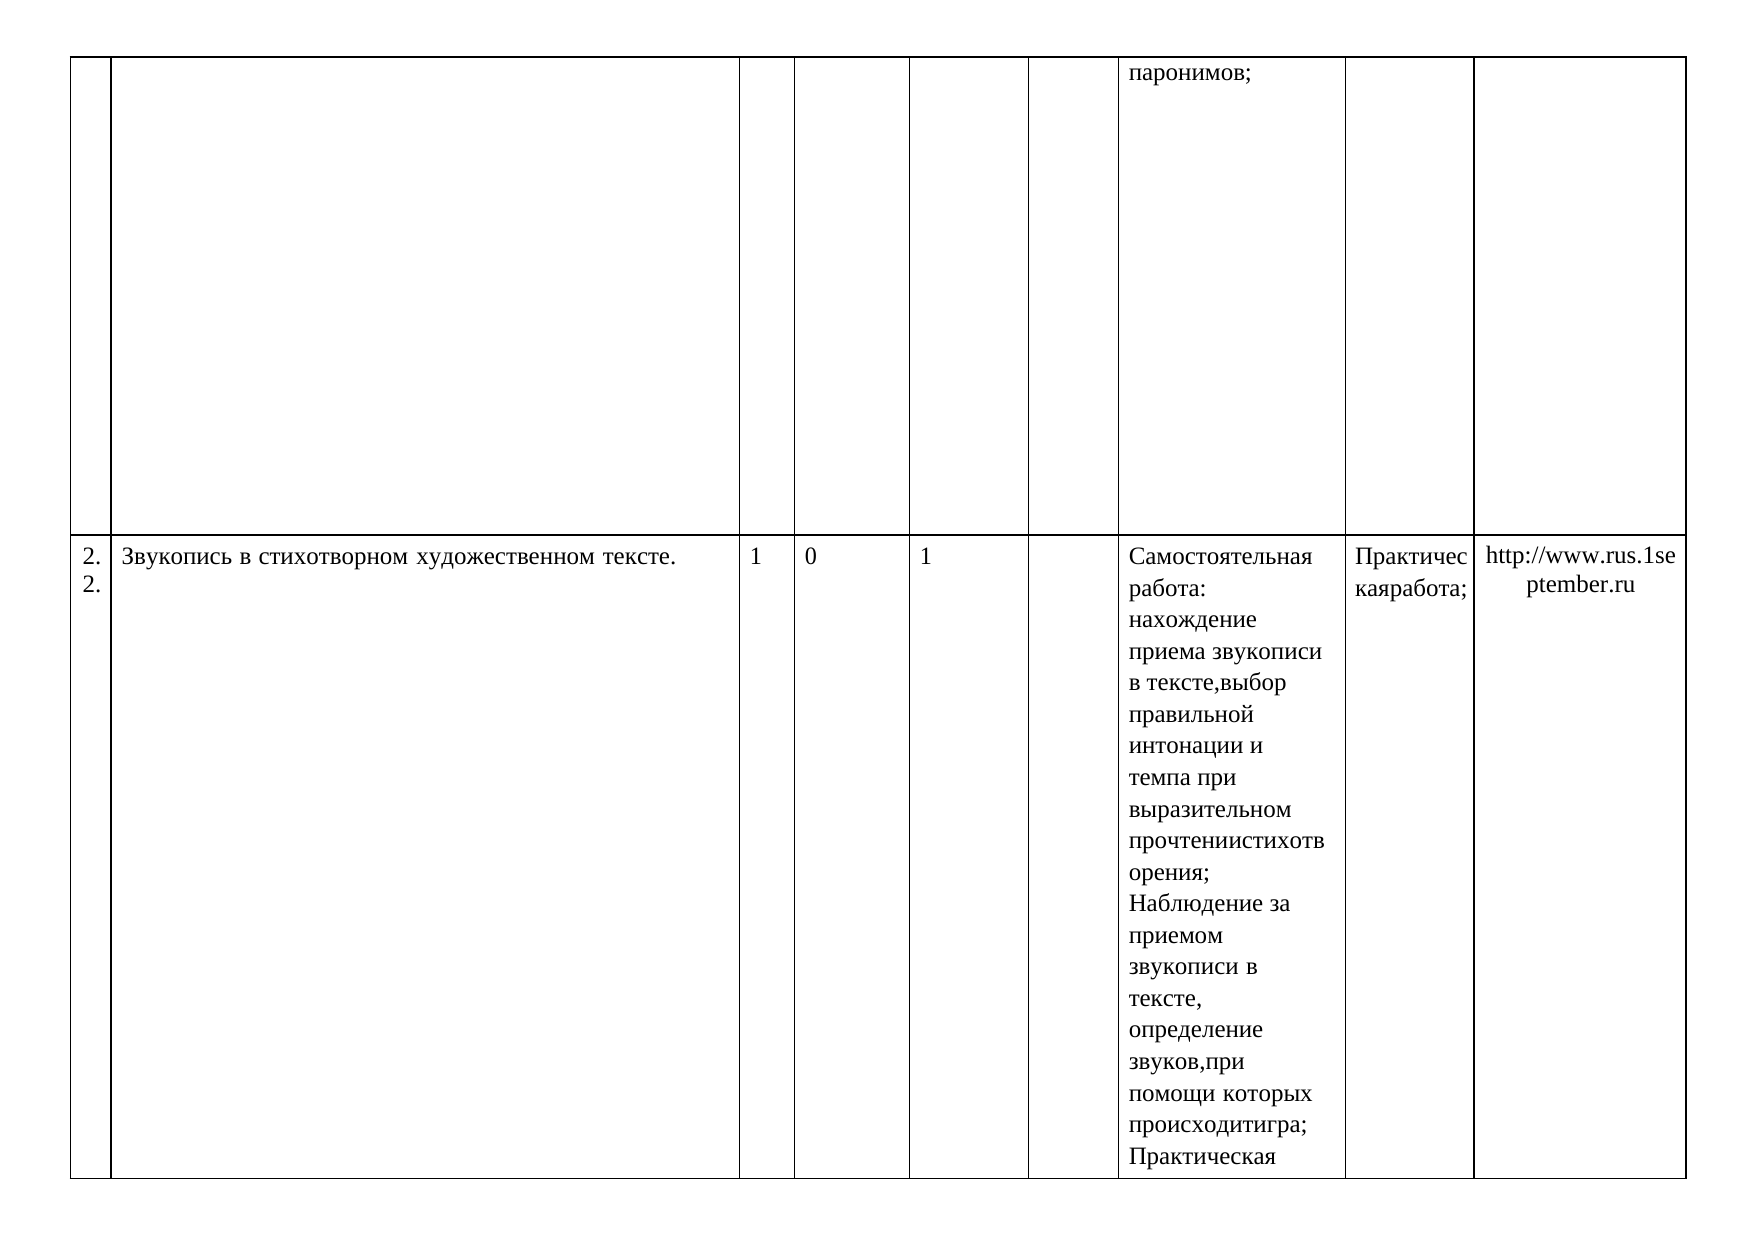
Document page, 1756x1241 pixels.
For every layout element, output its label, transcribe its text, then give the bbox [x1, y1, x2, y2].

table_cell Звукопись в стихотворном художественном тексте. [112, 536, 739, 1178]
table_cell http://www.rus.1se ptember.ru [1475, 536, 1685, 1178]
table_header паронимов; [1119, 58, 1345, 534]
table_cell Самостоятельная работа: нахождение приема звукописи в тексте,выбор правильной интонации и темпа при выразительном прочтениистихотв орения; Наблюдение за приемом звукописи в тексте, определение звуков,при помощи которых происходитигра; Практическая [1119, 536, 1345, 1178]
table_header [1346, 58, 1473, 534]
table_header [112, 58, 739, 534]
table_header [1029, 58, 1118, 534]
table_cell [1029, 536, 1118, 1178]
table_cell 1 [740, 536, 794, 1178]
table_header [71, 58, 110, 534]
table_cell Практичес каяработа; [1346, 536, 1473, 1178]
table_header [1475, 58, 1685, 534]
table_cell 2. 2. [71, 536, 110, 1178]
table_cell 1 [910, 536, 1028, 1178]
table_header [795, 58, 909, 534]
table_cell 0 [795, 536, 909, 1178]
table_header [910, 58, 1028, 534]
table_header [740, 58, 794, 534]
